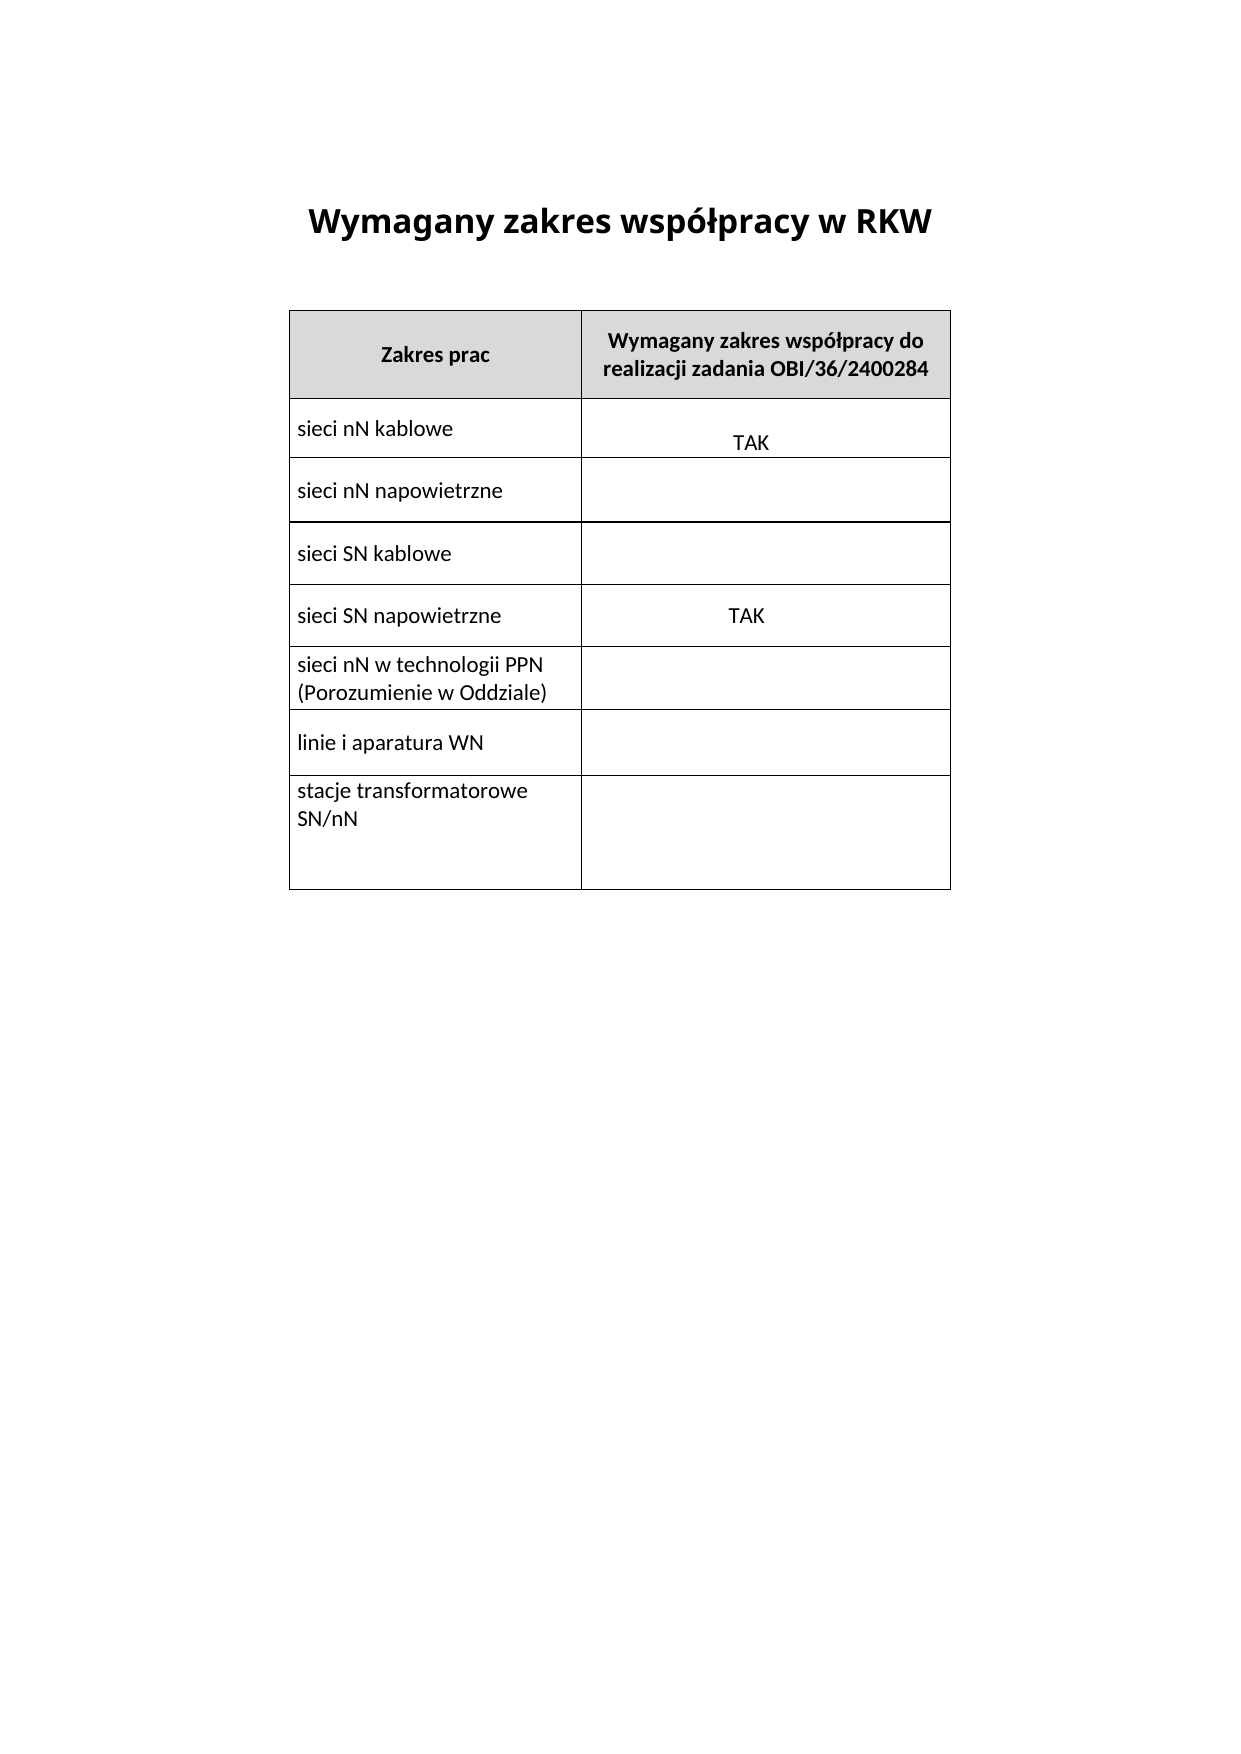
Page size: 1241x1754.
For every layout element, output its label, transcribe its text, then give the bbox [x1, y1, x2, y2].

table_cell [582, 523, 950, 584]
table_cell sieci nN w technologii PPN (Porozumienie w Oddziale) [290, 647, 581, 708]
table_cell TAK [582, 585, 950, 646]
table_cell sieci SN napowietrzne [290, 585, 581, 646]
table_header Wymagany zakres współpracy do realizacji zadania OBI/36/2400284 [582, 311, 950, 398]
table_cell linie i aparatura WN [290, 710, 581, 775]
table_cell sieci nN kablowe [290, 399, 581, 457]
table_cell [582, 647, 950, 708]
subtitle Wymagany zakres współpracy w RKW [148, 198, 1093, 243]
table_cell sieci nN napowietrzne [290, 458, 581, 521]
table_cell stacje transformatorowe SN/nN [290, 776, 581, 888]
table_cell TAK [582, 399, 950, 457]
table_cell [582, 776, 950, 888]
table_header Zakres prac [290, 311, 581, 398]
table_cell sieci SN kablowe [290, 523, 581, 584]
table_cell [582, 458, 950, 521]
table_cell [582, 710, 950, 775]
